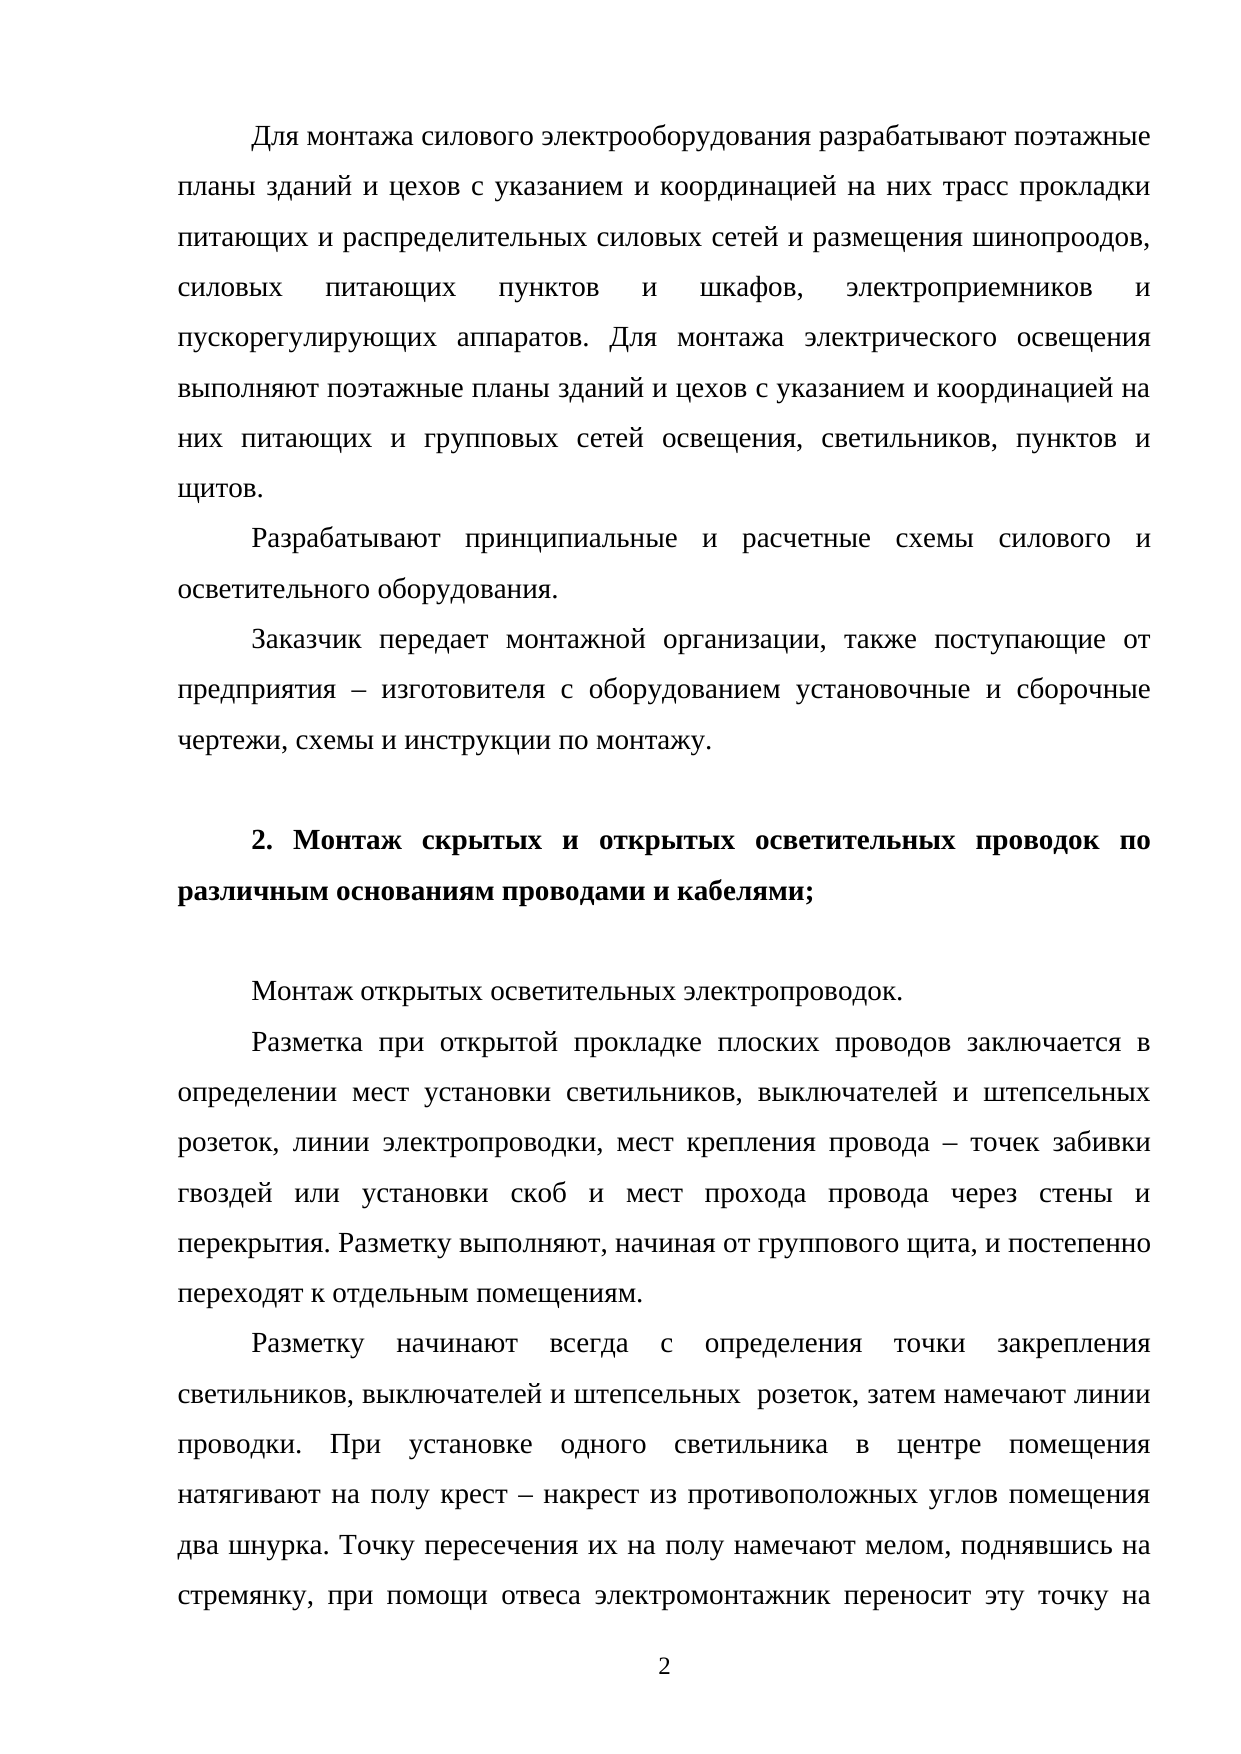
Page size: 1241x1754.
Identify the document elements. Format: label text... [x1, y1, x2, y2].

text Разрабатывают принципиальные и расчетные схемы силового и осветительного оборудования. [177, 521, 1152, 604]
text 2. Монтаж скрытых и открытых осветительных проводок по различным основаниям проводами и кабелями; [177, 822, 1152, 906]
text Монтаж открытых осветительных электропроводок. [177, 973, 1152, 1007]
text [177, 1326, 1152, 1611]
text Заказчик передает монтажной организации, также поступающие от предприятия – изготовителя с оборудованием установочные и сборочные чертежи, схемы и инструкции по монтажу. [177, 621, 1152, 755]
text Для монтажа силового электрооборудования разрабатывают поэтажные планы зданий и цехов с указанием и координацией на них трасс прокладки питающих и распределительных силовых сетей и размещения шинопроодов, силовых питающих пунктов и шкафов, электроприемников и пускорегулирующих аппаратов. Для монтажа электрического освещения выполняют поэтажные планы зданий и цехов с указанием и координацией на них питающих и групповых сетей освещения, светильников, пунктов и щитов. [177, 118, 1152, 504]
text Разметка при открытой прокладке плоских проводов заключается в определении мест установки светильников, выключателей и штепсельных розеток, линии электропроводки, мест крепления провода – точек забивки гвоздей или установки скоб и мест прохода провода через стены и перекрытия. Разметку выполняют, начиная от группового щита, и постепенно переходят к отдельным помещениям. [177, 1024, 1152, 1309]
